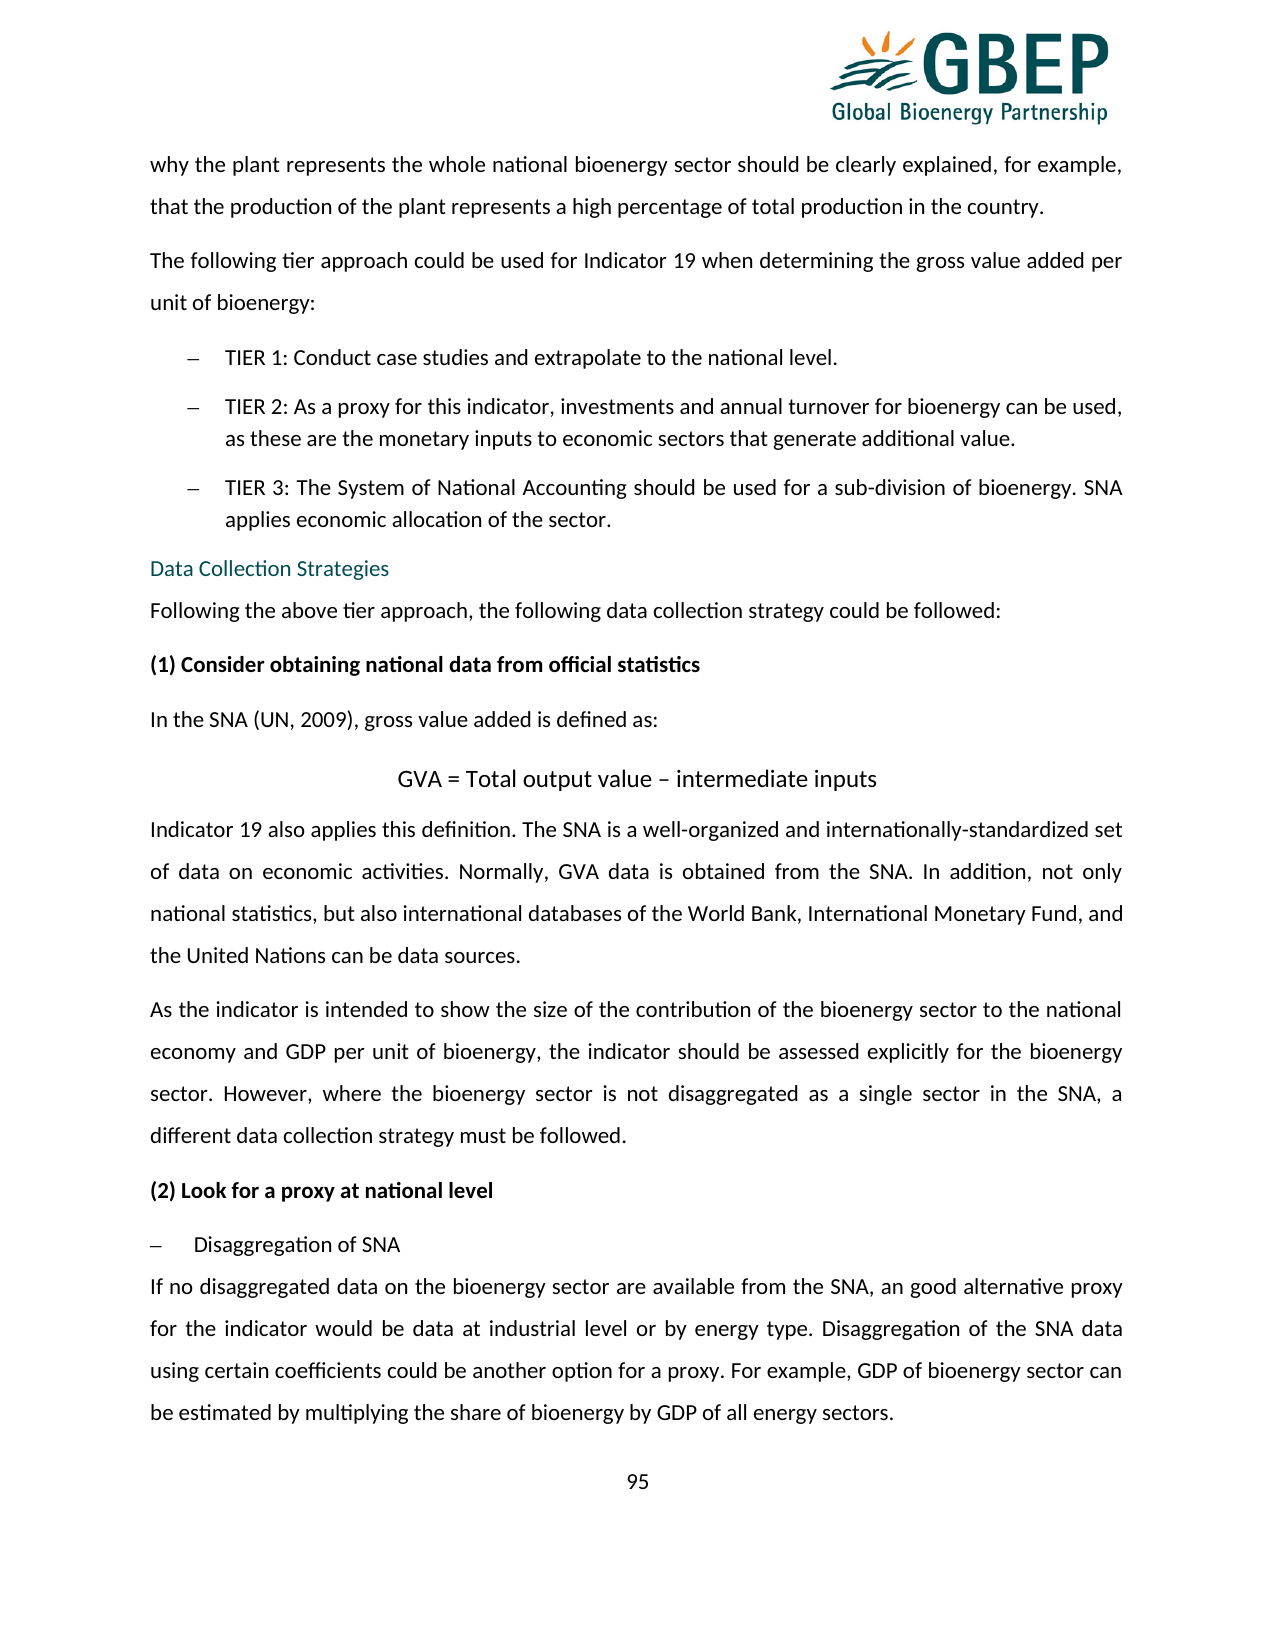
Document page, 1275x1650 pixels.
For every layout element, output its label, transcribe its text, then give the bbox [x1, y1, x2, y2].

list TIER 2: As a proxy for this indicator, investments and annual turnover for bioenergy can be used, as these are the monetary inputs to economic sectors that generate additional value. [187, 392, 1125, 452]
text (2) Look for a proxy at national level [150, 1176, 1125, 1204]
subtitle Data Collection Strategies [150, 554, 1125, 582]
list TIER 3: The System of National Accounting should be used for a sub-division of bioenergy. SNA applies economic allocation of the sector. [187, 473, 1125, 533]
picture [825, 21, 1116, 141]
list Disaggregation of SNA [150, 1230, 1125, 1258]
text Indicator 19 also applies this definition. The SNA is a well-organized and internationally-standardized set of data on economic activities. Normally, GVA data is obtained from the SNA. In addition, not only national statistics, but also international databases of the World Bank, International Monetary Fund, and the United Nations can be data sources. [150, 815, 1125, 969]
text If no disaggregated data on the bioenergy sector are available from the SNA, an good alternative proxy for the indicator would be data at industrial level or by energy type. Disaggregation of the SNA data using certain coefficients could be another option for a proxy. For example, GDP of bioenergy sector can be estimated by multiplying the share of bioenergy by GDP of all energy sectors. [150, 1272, 1125, 1426]
text The following tier approach could be used for Indicator 19 when determining the gross value added per unit of bioenergy: [150, 246, 1125, 316]
text As the indicator is intended to show the size of the contribution of the bioenergy sector to the national economy and GDP per unit of bioenergy, the indicator should be assessed explicitly for the bioenergy sector. However, where the bioenergy sector is not disaggregated as a single sector in the SNA, a different data collection strategy must be followed. [150, 996, 1125, 1149]
text (1) Consider obtaining national data from official statistics [150, 650, 1125, 678]
text Following the above tier approach, the following data collection strategy could be followed: [150, 596, 1125, 624]
list TIER 1: Conduct case studies and extrapolate to the national level. [187, 343, 1125, 371]
text In the SNA (UN, 2009), gross value added is defined as: [150, 705, 1125, 733]
text GVA = Total output value – intermediate inputs [225, 763, 1050, 794]
